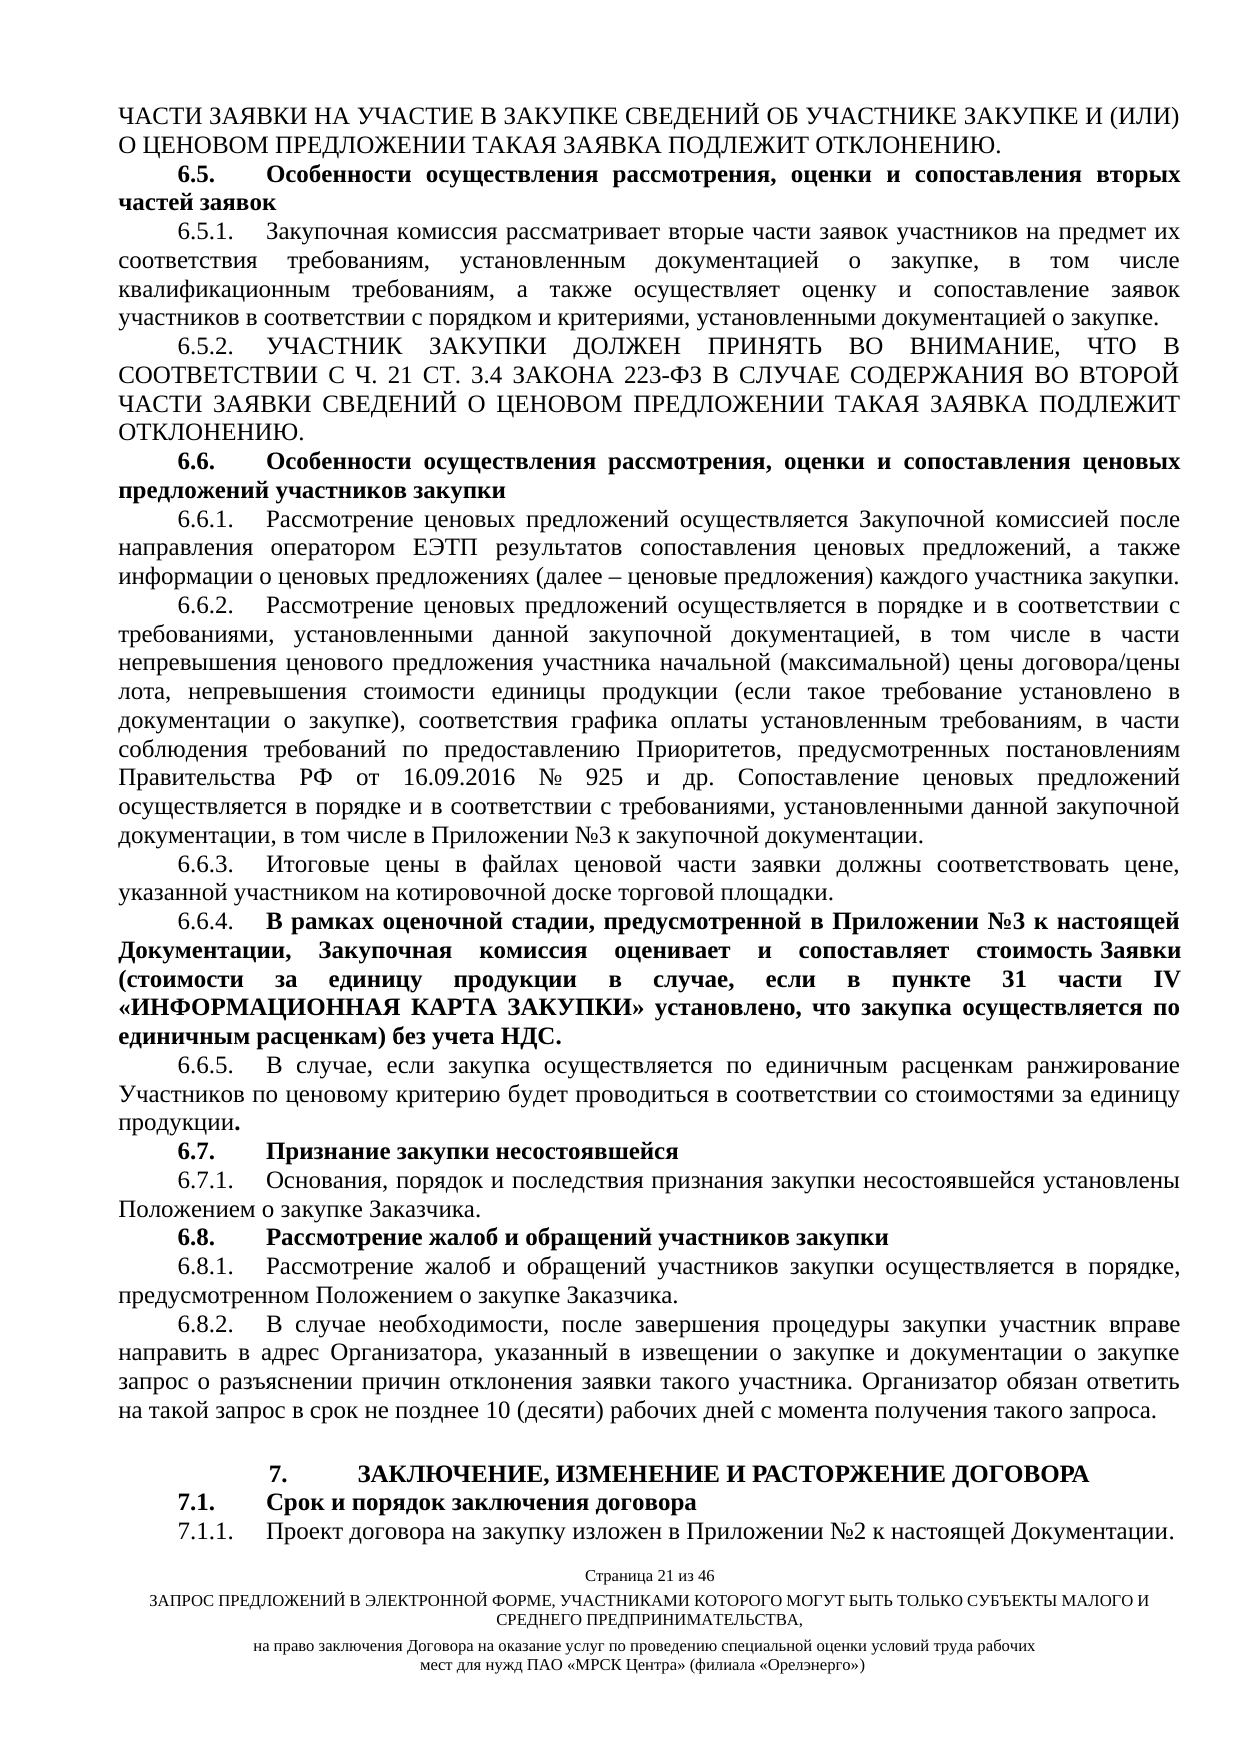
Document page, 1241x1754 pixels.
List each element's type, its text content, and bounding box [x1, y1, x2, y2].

subtitle В случае необходимости, после завершения процедуры закупки участник вправе направить в адрес Организатора, указанный в извещении о закупке и документации о закупке запрос о разъяснении причин отклонения заявки такого участника. Организатор обязан ответить на такой запрос в срок не позднее 10 (десяти) рабочих дней с момента получения такого запроса. [118, 1309, 1181, 1424]
subtitle ЗАКЛЮЧЕНИЕ, ИЗМЕНЕНИЕ И РАСТОРЖЕНИЕ ДОГОВОРА [118, 1459, 1181, 1487]
subtitle Итоговые цены в файлах ценовой части заявки должны соответствовать цене, указанной участником на котировочной доске торговой площадки. [118, 849, 1181, 906]
subtitle Рассмотрение ценовых предложений осуществляется Закупочной комиссией после направления оператором ЕЭТП результатов сопоставления ценовых предложений, а также информации о ценовых предложениях (далее – ценовые предложения) каждого участника закупки. [118, 504, 1181, 590]
subtitle Срок и порядок заключения договора [118, 1487, 1181, 1516]
subtitle Закупочная комиссия рассматривает вторые части заявок участников на предмет их соответствия требованиям, установленным документацией о закупке, в том числе квалификационным требованиям, а также осуществляет оценку и сопоставление заявок участников в соответствии с порядком и критериями, установленными документацией о закупке. [118, 216, 1181, 331]
subtitle Особенности осуществления рассмотрения, оценки и сопоставления вторых частей заявок [118, 159, 1181, 216]
subtitle Рассмотрение ценовых предложений осуществляется в порядке и в соответствии с требованиями, установленными данной закупочной документацией, в том числе в части непревышения ценового предложения участника начальной (максимальной) цены договора/цены лота, непревышения стоимости единицы продукции (если такое требование установлено в документации о закупке), соответствия графика оплаты установленным требованиям, в части соблюдения требований по предоставлению Приоритетов, предусмотренных постановлениям Правительства РФ от 16.09.2016 № 925 и др. Сопоставление ценовых предложений осуществляется в порядке и в соответствии с требованиями, установленными данной закупочной документации, в том числе в Приложении №3 к закупочной документации. [118, 590, 1181, 849]
subtitle Основания, порядок и последствия признания закупки несостоявшейся установлены Положением о закупке Заказчика. [118, 1165, 1181, 1222]
subtitle В случае, если закупка осуществляется по единичным расценкам ранжирование Участников по ценовому критерию будет проводиться в соответствии со стоимостями за единицу продукции. [118, 1050, 1181, 1136]
subtitle Признание закупки несостоявшейся [118, 1136, 1181, 1165]
subtitle Особенности осуществления рассмотрения, оценки и сопоставления ценовых предложений участников закупки [118, 446, 1181, 504]
subtitle УЧАСТНИК ЗАКУПКИ ДОЛЖЕН ПРИНЯТЬ ВО ВНИМАНИЕ, ЧТО В СООТВЕТСТВИИ С Ч. 21 СТ. 3.4 ЗАКОНА 223-ФЗ В СЛУЧАЕ СОДЕРЖАНИЯ ВО ВТОРОЙ ЧАСТИ ЗАЯВКИ СВЕДЕНИЙ О ЦЕНОВОМ ПРЕДЛОЖЕНИИ ТАКАЯ ЗАЯВКА ПОДЛЕЖИТ ОТКЛОНЕНИЮ. [118, 331, 1181, 446]
subtitle Рассмотрение жалоб и обращений участников закупки осуществляется в порядке, предусмотренном Положением о закупке Заказчика. [118, 1251, 1181, 1309]
subtitle Рассмотрение жалоб и обращений участников закупки [118, 1222, 1181, 1251]
subtitle Проект договора на закупку изложен в Приложении №2 к настоящей Документации. [118, 1516, 1181, 1545]
subtitle В рамках оценочной стадии, предусмотренной в Приложении №3 к настоящей Документации, Закупочная комиссия оценивает и сопоставляет стоимость Заявки (стоимости за единицу продукции в случае, если в пункте 31 части IV «ИНФОРМАЦИОННАЯ КАРТА ЗАКУПКИ» установлено, что закупка осуществляется по единичным расценкам) без учета НДС. [118, 906, 1181, 1050]
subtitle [118, 101, 1181, 159]
